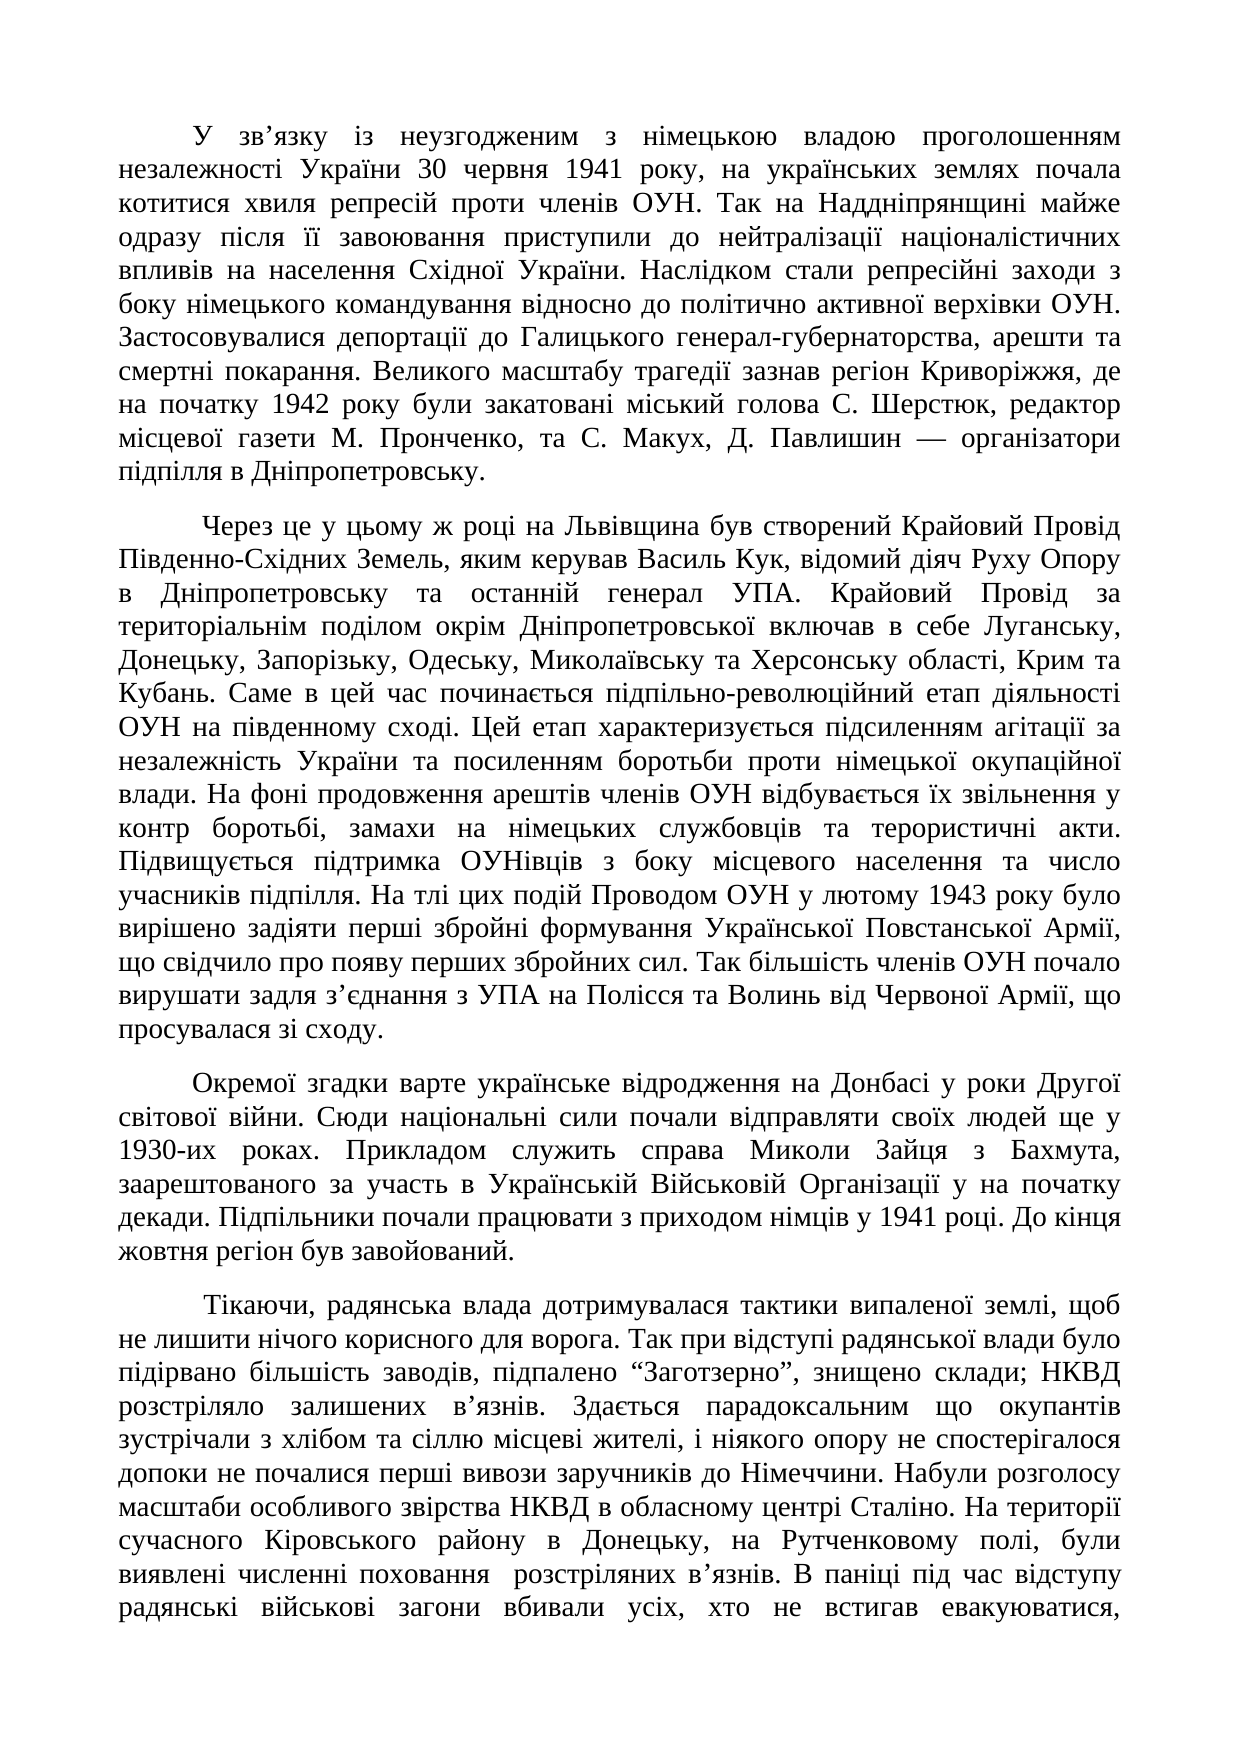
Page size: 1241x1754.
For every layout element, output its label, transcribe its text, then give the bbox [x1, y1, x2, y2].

text У зв’язку із неузгодженим з німецькою владою проголошенням незалежності України 30 червня 1941 року, на українських землях почала котитися хвиля репресій проти членів ОУН. Так на Наддніпрянщині майже одразу після її завоювання приступили до нейтралізації націоналістичних впливів на населення Східної України. Наслідком стали репресійні заходи з боку німецького командування відносно до політично активної верхівки ОУН. Застосовувалися депортації до Галицького генерал-губернаторства, арешти та смертні покарання. Великого масштабу трагедії зазнав регіон Криворіжжя, де на початку 1942 року були закатовані міський голова С. Шерстюк, редактор місцевої газети М. Пронченко, та С. Макух, Д. Павлишин — організатори підпілля в Дніпропетровську. [118, 118, 1122, 487]
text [118, 1287, 1122, 1623]
text Окремої згадки варте українське відродження на Донбасі у роки Другої світової війни. Сюди національні сили почали відправляти своїх людей ще у 1930-их роках. Прикладом служить справа Миколи Зайця з Бахмута, заарештованого за участь в Українській Військовій Організації у на початку декади. Підпільники почали працювати з приходом німців у 1941 році. До кінця жовтня регіон був завойований. [118, 1065, 1122, 1267]
text Через це у цьому ж році на Львівщина був створений Крайовий Провід Південно-Східних Земель, яким керував Василь Кук, відомий діяч Руху Опору в Дніпропетровську та останній генерал УПА. Крайовий Провід за територіальнім поділом окрім Дніпропетровської включав в себе Луганську, Донецьку, Запорізьку, Одеську, Миколаївську та Херсонську області, Крим та Кубань. Саме в цей час починається підпільно-революційний етап діяльності ОУН на південному сході. Цей етап характеризується підсиленням агітації за незалежність України та посиленням боротьби проти німецької окупаційної влади. На фоні продовження арештів членів ОУН відбувається їх звільнення у контр боротьбі, замахи на німецьких службовців та терористичні акти. Підвищується підтримка ОУНівців з боку місцевого населення та число учасників підпілля. На тлі цих подій Проводом ОУН у лютому 1943 року було вирішено задіяти перші збройні формування Української Повстанської Армії, що свідчило про появу перших збройних сил. Так більшість членів ОУН почало вирушати задля з’єднання з УПА на Полісся та Волинь від Червоної Армії, що просувалася зі сходу. [118, 508, 1122, 1044]
